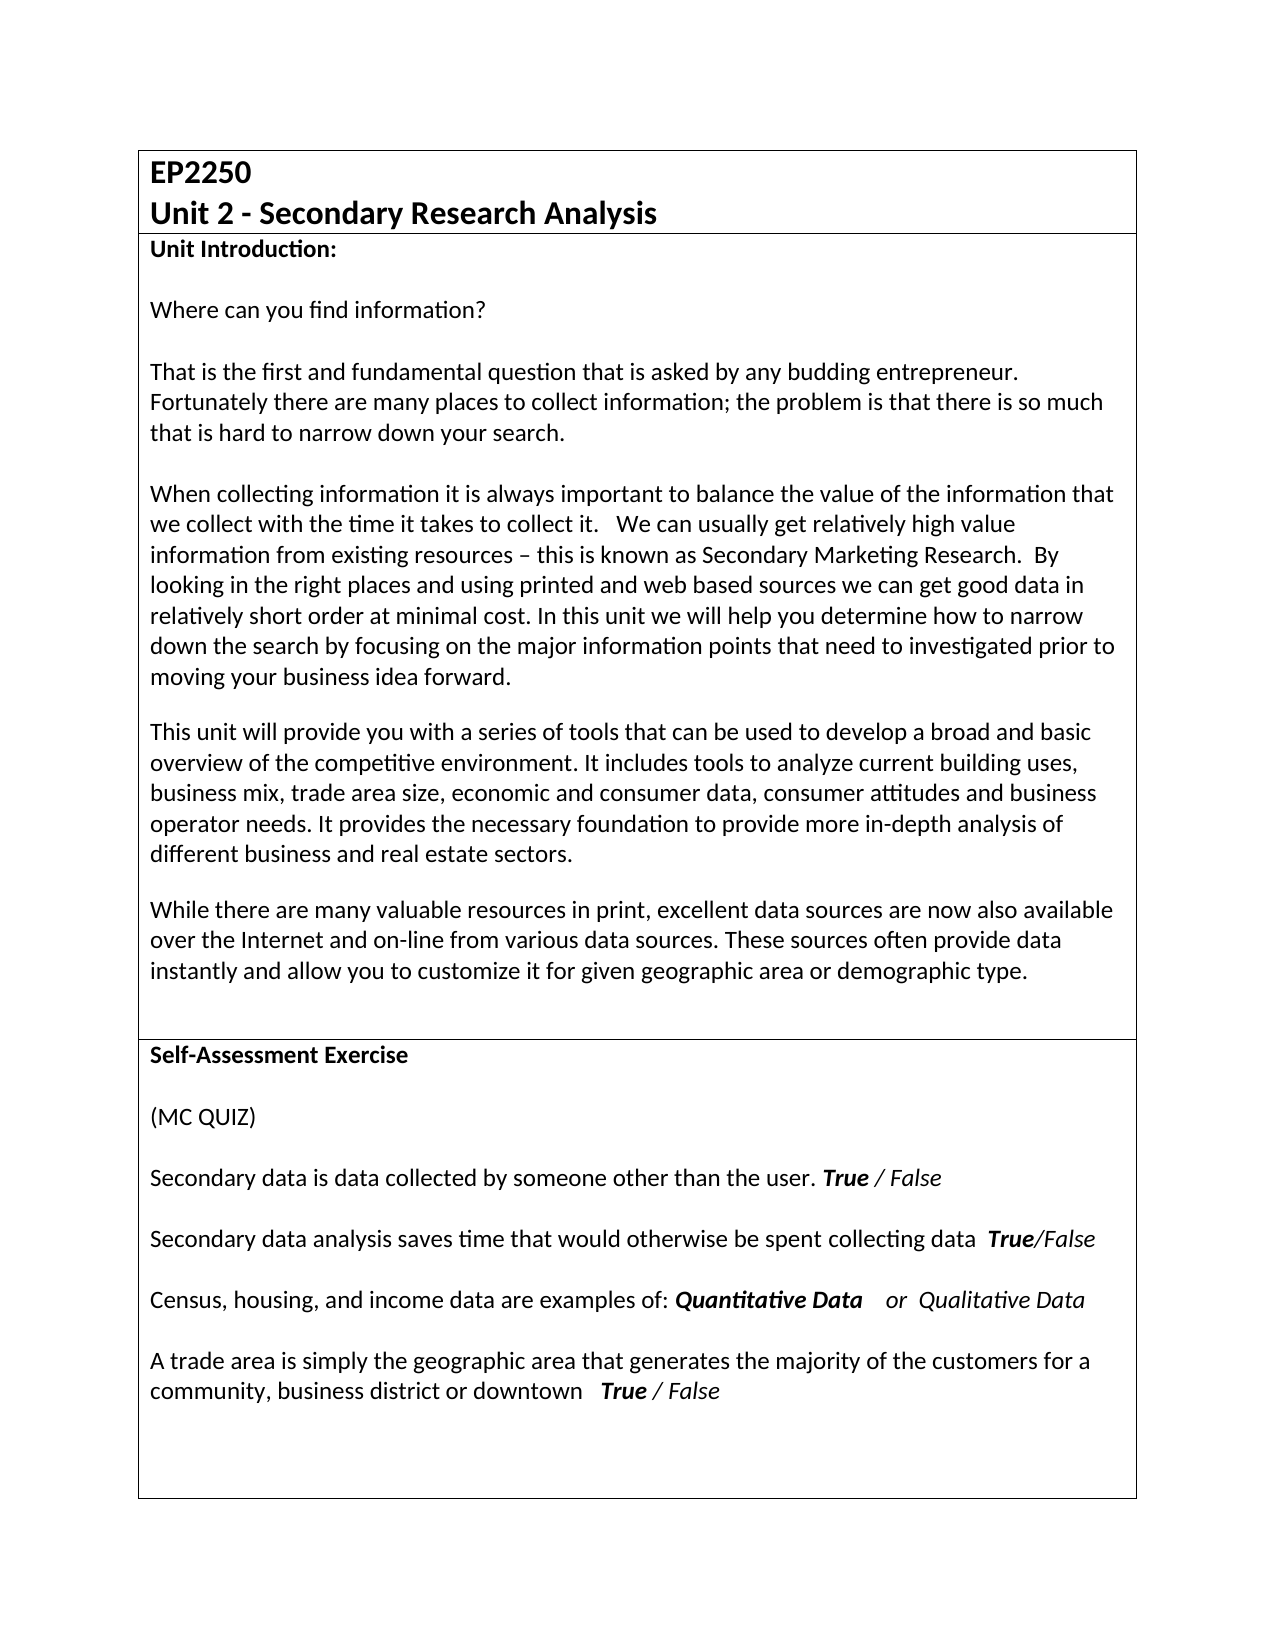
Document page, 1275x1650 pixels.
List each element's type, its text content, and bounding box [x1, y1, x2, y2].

table_header EP2250 Unit 2 - Secondary Research Analysis [139, 151, 1136, 232]
table_cell Self-Assessment Exercise (MC QUIZ) Secondary data is data collected by someone other than the user. True / False Secondary data analysis saves time that would otherwise be spent collecting data True/False Census, housing, and income data are examples of: Quantitative Data or Qualitative Data A trade area is simply the geographic area that generates the majority of the customers for a community, business district or downtown True / False [139, 1040, 1136, 1497]
table_cell Unit Introduction: Where can you find information? That is the first and fundamental question that is asked by any budding entrepreneur. Fortunately there are many places to collect information; the problem is that there is so much that is hard to narrow down your search. When collecting information it is always important to balance the value of the information that we collect with the time it takes to collect it. We can usually get relatively high value information from existing resources – this is known as Secondary Marketing Research. By looking in the right places and using printed and web based sources we can get good data in relatively short order at minimal cost. In this unit we will help you determine how to narrow down the search by focusing on the major information points that need to investigated prior to moving your business idea forward. This unit will provide you with a series of tools that can be used to develop a broad and basic overview of the competitive environment. It includes tools to analyze current building uses, business mix, trade area size, economic and consumer data, consumer attitudes and business operator needs. It provides the necessary foundation to provide more in-depth analysis of different business and real estate sectors. While there are many valuable resources in print, excellent data sources are now also available over the Internet and on-line from various data sources. These sources often provide data instantly and allow you to customize it for given geographic area or demographic type. [139, 234, 1136, 1038]
